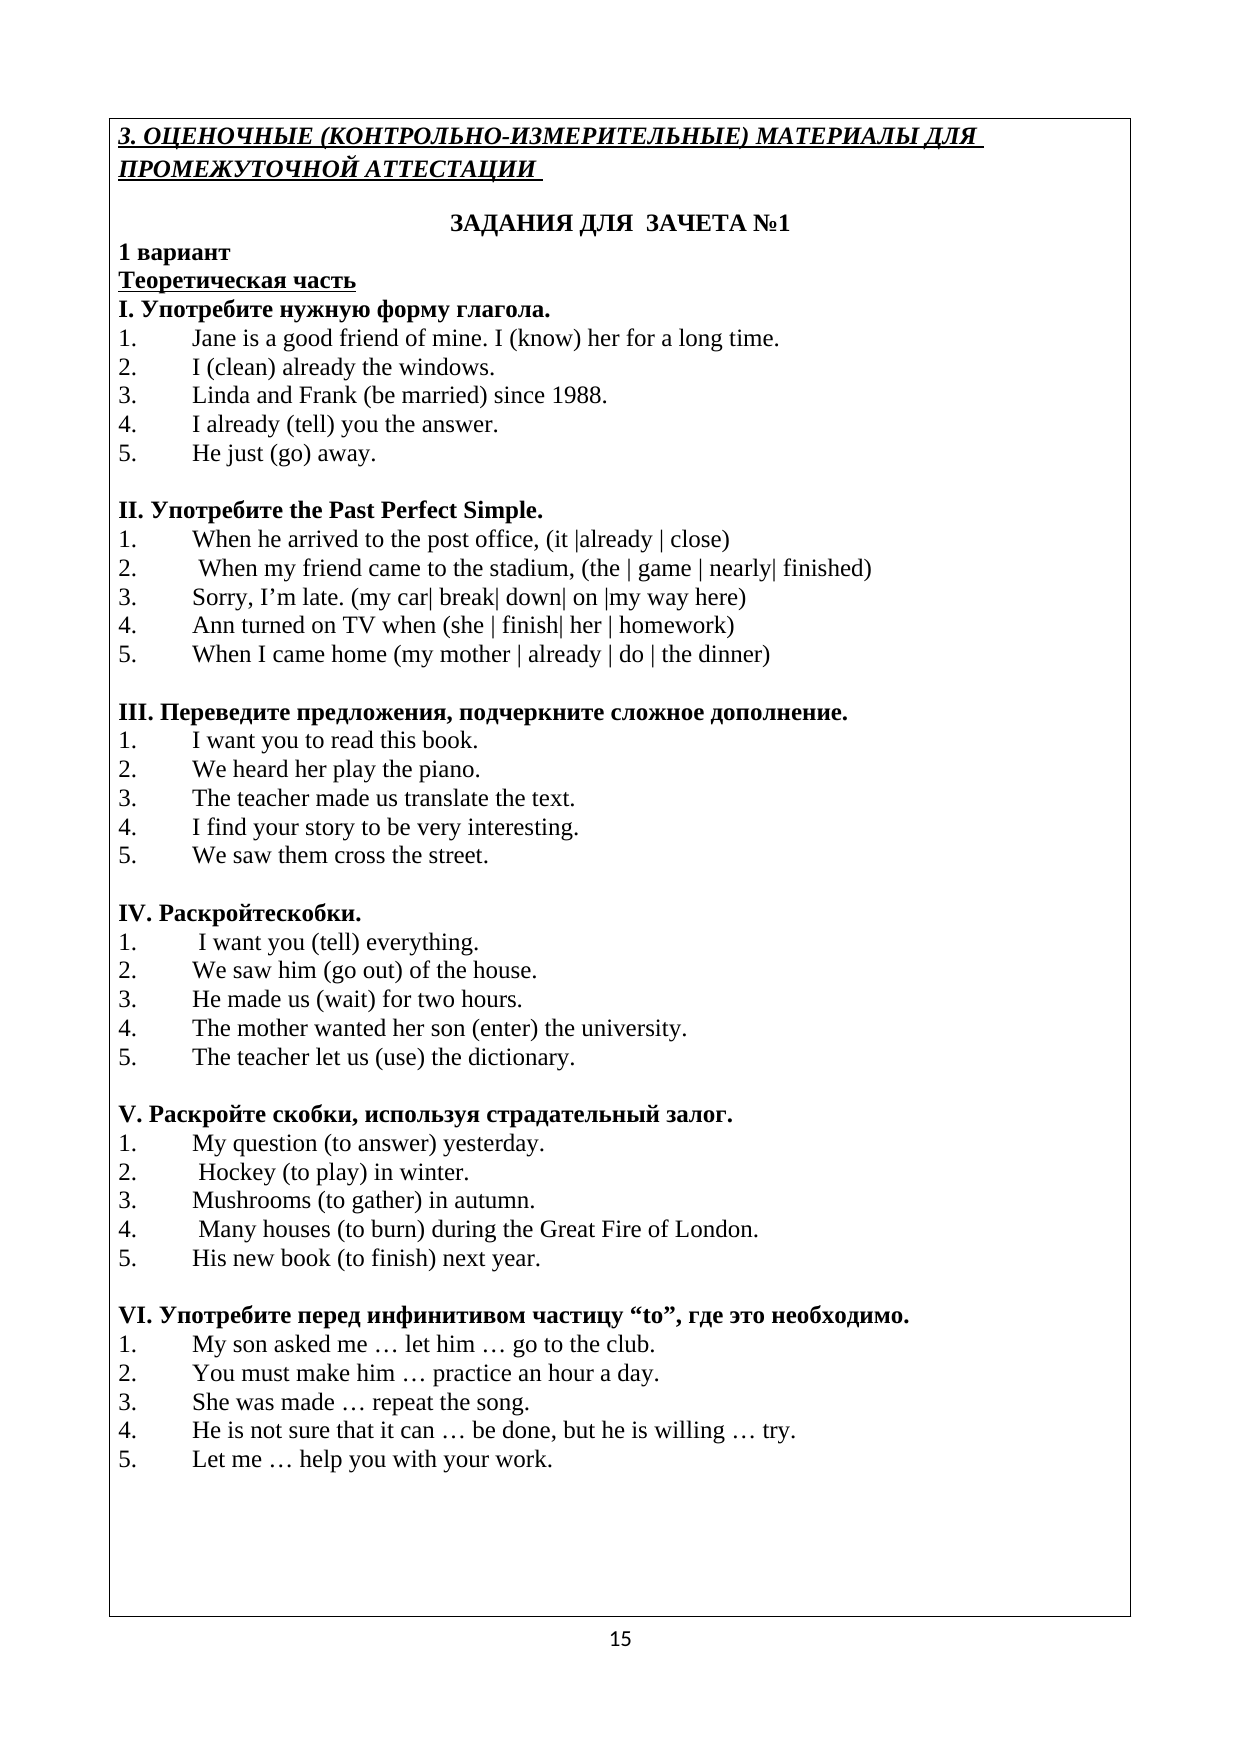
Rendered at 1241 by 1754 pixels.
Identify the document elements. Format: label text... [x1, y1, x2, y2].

list The teacher let us (use) the dictionary. [118, 1042, 1122, 1071]
list We saw him (go out) of the house. [118, 956, 1122, 984]
list We saw them cross the street. [118, 841, 1122, 869]
list Jane is a good friend of mine. I (know) her for a long time. [118, 323, 1122, 352]
list He just (go) away. [118, 438, 1122, 467]
text III. Переведите предложения, подчеркните сложное дополнение. [118, 697, 1122, 726]
list When I came home (my mother | already | do | the dinner) [118, 639, 1122, 668]
list I want you to read this book. [118, 726, 1122, 754]
list Ann turned on TV when (she | finish| her | homework) [118, 611, 1122, 639]
list I (clean) already the windows. [118, 352, 1122, 381]
list She was made … repeat the song. [118, 1387, 1122, 1416]
list My question (to answer) yesterday. [118, 1128, 1122, 1157]
text V. Раскройте скобки, используя страдательный залог. [118, 1099, 1122, 1128]
text 1 вариант [118, 237, 1122, 266]
list The mother wanted her son (enter) the university. [118, 1013, 1122, 1042]
list My son asked me … let him … go to the club. [118, 1329, 1122, 1358]
list I already (tell) you the answer. [118, 409, 1122, 438]
text Теоретическая часть [118, 266, 1122, 294]
text II. Употребите the Past Perfect Simple. [118, 496, 1122, 524]
list Many houses (to burn) during the Great Fire of London. [118, 1214, 1122, 1243]
list When my friend came to the stadium, (the | game | nearly| finished) [118, 553, 1122, 582]
list Linda and Frank (be married) since 1988. [118, 381, 1122, 409]
list Sorry, I’m late. (my car| break| down| on |my way here) [118, 582, 1122, 611]
text IV. Раскройтескобки. [118, 898, 1122, 927]
list I want you (tell) everything. [118, 927, 1122, 956]
text I. Употребите нужную форму глагола. [118, 294, 1122, 323]
list When he arrived to the post office, (it |already | close) [118, 524, 1122, 553]
text VI. Употребите перед инфинитивом частицу “to”, где это необходимо. [118, 1301, 1122, 1329]
text ЗАДАНИЯ ДЛЯ ЗАЧЕТА №1 [110, 205, 1130, 237]
list We heard her play the piano. [118, 754, 1122, 783]
list He is not sure that it can … be done, but he is willing … try. [118, 1416, 1122, 1444]
list His new book (to finish) next year. [118, 1243, 1122, 1272]
text 3. Оценочные (контрольно-измерительные) материалы для промежуточной аттестации [110, 119, 1130, 183]
list Let me … help you with your work. [118, 1444, 1122, 1473]
list You must make him … practice an hour a day. [118, 1358, 1122, 1387]
list The teacher made us translate the text. [118, 783, 1122, 812]
list I find your story to be very interesting. [118, 812, 1122, 841]
list Hockey (to play) in winter. [118, 1157, 1122, 1186]
list He made us (wait) for two hours. [118, 984, 1122, 1013]
list Mushrooms (to gather) in autumn. [118, 1186, 1122, 1214]
